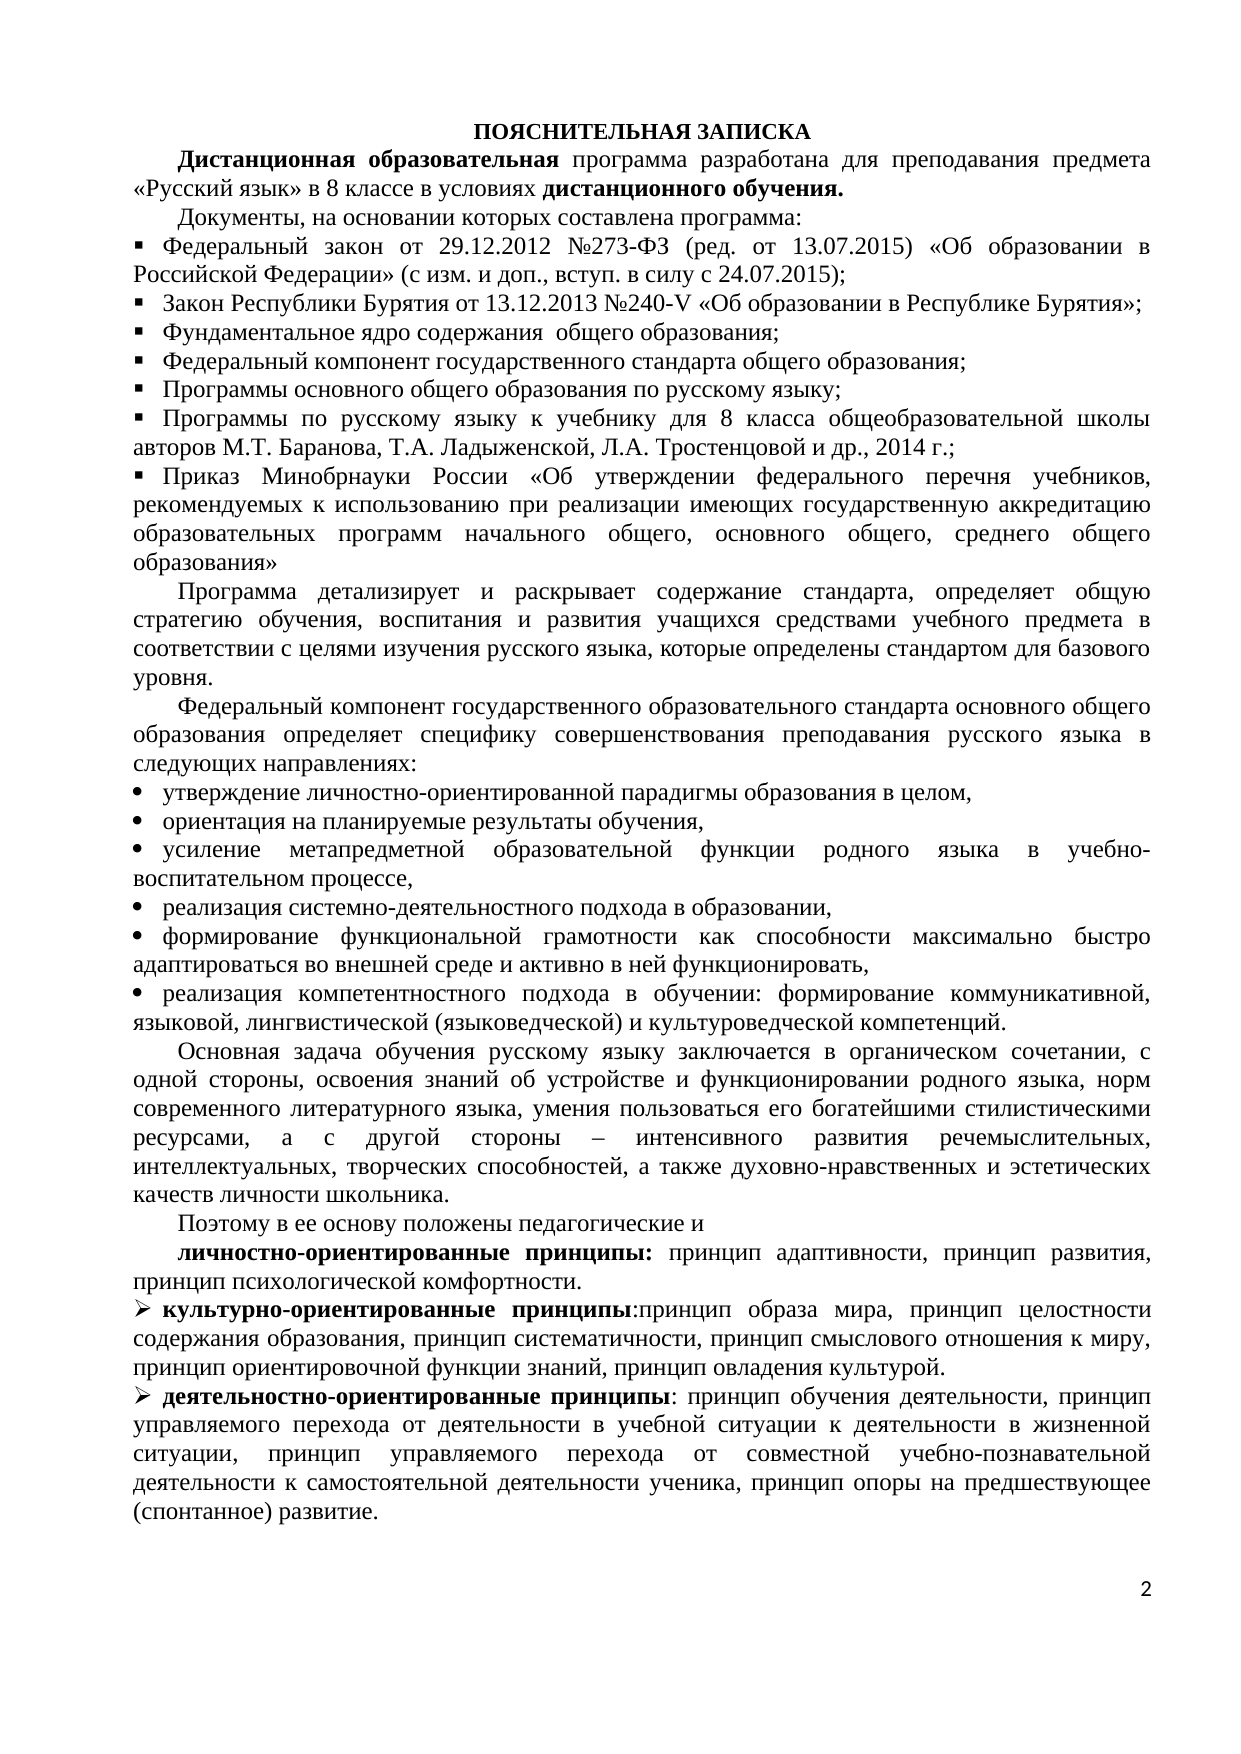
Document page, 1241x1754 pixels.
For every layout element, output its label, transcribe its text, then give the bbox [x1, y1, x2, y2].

list Приказ Минобрнауки России «Об утверждении федерального перечня учебников, рекомендуемых к использованию при реализации имеющих государственную аккредитацию образовательных программ начального общего, основного общего, среднего общего образования» [133, 461, 1152, 576]
list Программы по русскому языку к учебнику для 8 класса общеобразовательной школы авторов М.Т. Баранова, Т.А. Ладыженской, Л.А. Тростенцовой и др., 2014 г.; [133, 403, 1152, 461]
text ПОЯСНИТЕЛЬНАЯ ЗАПИСКА [133, 118, 1152, 144]
text личностно-ориентированные принципы: принцип адаптивности, принцип развития, принцип психологической комфортности. [133, 1237, 1152, 1294]
list культурно-ориентированные принципы:принцип образа мира, принцип целостности содержания образования, принцип систематичности, принцип смыслового отношения к миру, принцип ориентировочной функции знаний, принцип овладения культурой. [133, 1294, 1152, 1381]
list ориентация на планируемые результаты обучения, [133, 806, 1152, 834]
list формирование функциональной грамотности как способности максимально быстро адаптироваться во внешней среде и активно в ней функционировать, [133, 921, 1152, 978]
subtitle Программа детализирует и раскрывает содержание стандарта, определяет общую стратегию обучения, воспитания и развития учащихся средствами учебного предмета в соответствии с целями изучения русского языка, которые определены стандартом для базового уровня. [133, 576, 1152, 691]
list утверждение личностно-ориентированной парадигмы образования в целом, [133, 777, 1152, 806]
list Программы основного общего образования по русскому языку; [133, 374, 1152, 403]
list Федеральный закон от 29.12.2012 №273-ФЗ (ред. от 13.07.2015) «Об образовании в Российской Федерации» (с изм. и доп., вступ. в силу с 24.07.2015); [133, 231, 1152, 288]
text Поэтому в ее основу положены педагогические и [133, 1208, 1152, 1237]
text Дистанционная образовательная программа разработана для преподавания предмета «Русский язык» в 8 классе в условиях дистанционного обучения. [133, 144, 1152, 202]
list реализация системно-деятельностного подхода в образовании, [133, 892, 1152, 921]
list Федеральный компонент государственного стандарта общего образования; [133, 346, 1152, 374]
list усиление метапредметной образовательной функции родного языка в учебно-воспитательном процессе, [133, 834, 1152, 892]
text Федеральный компонент государственного образовательного стандарта основного общего образования определяет специфику совершенствования преподавания русского языка в следующих направлениях: [133, 691, 1152, 777]
list деятельностно-ориентированные принципы: принцип обучения деятельности, принцип управляемого перехода от деятельности в учебной ситуации к деятельности в жизненной ситуации, принцип управляемого перехода от совместной учебно-познавательной деятельности к самостоятельной деятельности ученика, принцип опоры на предшествующее (спонтанное) развитие. [133, 1381, 1152, 1524]
text Документы, на основании которых составлена программа: [133, 202, 1152, 231]
text Основная задача обучения русскому языку заключается в органическом сочетании, с одной стороны, освоения знаний об устройстве и функционировании родного языка, норм современного литературного языка, умения пользоваться его богатейшими стилистическими ресурсами, а с другой стороны – интенсивного развития речемыслительных, интеллектуальных, творческих способностей, а также духовно-нравственных и эстетических качеств личности школьника. [133, 1036, 1152, 1208]
list Закон Республики Бурятия от 13.12.2013 №240-V «Об образовании в Республике Бурятия»; [133, 288, 1152, 317]
list реализация компетентностного подхода в обучении: формирование коммуникативной, языковой, лингвистической (языковедческой) и культуроведческой компетенций. [133, 978, 1152, 1036]
list Фундаментальное ядро содержания общего образования; [133, 317, 1152, 346]
